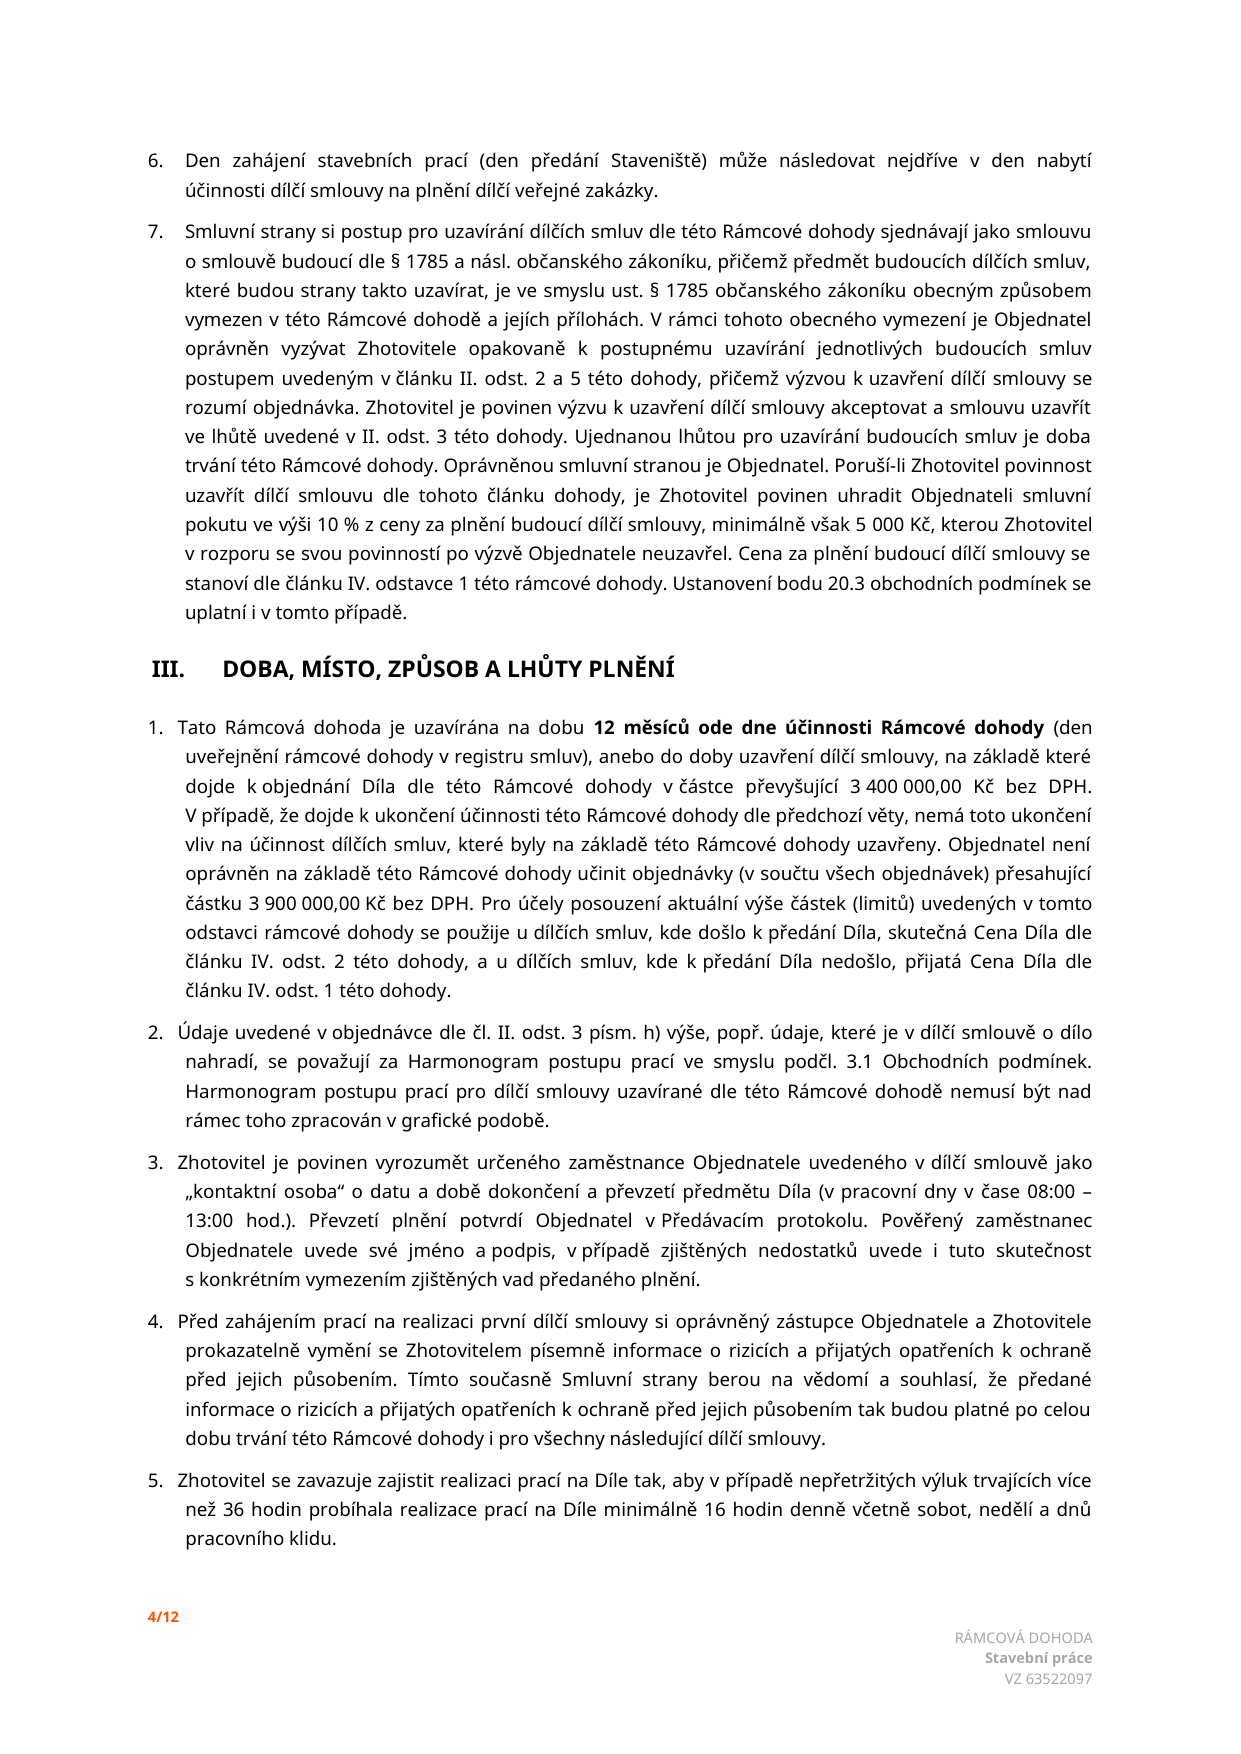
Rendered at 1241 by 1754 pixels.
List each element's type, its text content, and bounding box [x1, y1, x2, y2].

list Den zahájení stavebních prací (den předání Staveniště) může následovat nejdříve v den nabytí účinnosti dílčí smlouvy na plnění dílčí veřejné zakázky. [148, 148, 1093, 202]
text Před zahájením prací na realizaci první dílčí smlouvy si oprávněný zástupce Objednatele a Zhotovitele prokazatelně vymění se Zhotovitelem písemně informace o rizicích a přijatých opatřeních k ochraně před jejich působením. Tímto současně Smluvní strany berou na vědomí a souhlasí, že předané informace o rizicích a přijatých opatřeních k ochraně před jejich působením tak budou platné po celou dobu trvání této Rámcové dohody i pro všechny následující dílčí smlouvy. [148, 1308, 1093, 1451]
list DOBA, MÍSTO, ZPŮSOB A LHŮTY PLNĚNÍ [185, 653, 1093, 685]
text Údaje uvedené v objednávce dle čl. II. odst. 3 písm. h) výše, popř. údaje, které je v dílčí smlouvě o dílo nahradí, se považují za Harmonogram postupu prací ve smyslu podčl. 3.1 Obchodních podmínek. Harmonogram postupu prací pro dílčí smlouvy uzavírané dle této Rámcové dohodě nemusí být nad rámec toho zpracován v grafické podobě. [148, 1019, 1093, 1133]
text Zhotovitel je povinen vyrozumět určeného zaměstnance Objednatele uvedeného v dílčí smlouvě jako „kontaktní osoba“ o datu a době dokončení a převzetí předmětu Díla (v pracovní dny v čase 08:00 – 13:00 hod.). Převzetí plnění potvrdí Objednatel v Předávacím protokolu. Pověřený zaměstnanec Objednatele uvede své jméno a podpis, v případě zjištěných nedostatků uvede i tuto skutečnost s konkrétním vymezením zjištěných vad předaného plnění. [148, 1149, 1093, 1292]
text Zhotovitel se zavazuje zajistit realizaci prací na Díle tak, aby v případě nepřetržitých výluk trvajících více než 36 hodin probíhala realizace prací na Díle minimálně 16 hodin denně včetně sobot, nedělí a dnů pracovního klidu. [148, 1467, 1093, 1551]
list Smluvní strany si postup pro uzavírání dílčích smluv dle této Rámcové dohody sjednávají jako smlouvu o smlouvě budoucí dle § 1785 a násl. občanského zákoníku, přičemž předmět budoucích dílčích smluv, které budou strany takto uzavírat, je ve smyslu ust. § 1785 občanského zákoníku obecným způsobem vymezen v této Rámcové dohodě a jejích přílohách. V rámci tohoto obecného vymezení je Objednatel oprávněn vyzývat Zhotovitele opakovaně k postupnému uzavírání jednotlivých budoucích smluv postupem uvedeným v článku II. odst. 2 a 5 této dohody, přičemž výzvou k uzavření dílčí smlouvy se rozumí objednávka. Zhotovitel je povinen výzvu k uzavření dílčí smlouvy akceptovat a smlouvu uzavřít ve lhůtě uvedené v II. odst. 3 této dohody. Ujednanou lhůtou pro uzavírání budoucích smluv je doba trvání této Rámcové dohody. Oprávněnou smluvní stranou je Objednatel. Poruší-li Zhotovitel povinnost uzavřít dílčí smlouvu dle tohoto článku dohody, je Zhotovitel povinen uhradit Objednateli smluvní pokutu ve výši 10 % z ceny za plnění budoucí dílčí smlouvy, minimálně však 5 000 Kč, kterou Zhotovitel v rozporu se svou povinností po výzvě Objednatele neuzavřel. Cena za plnění budoucí dílčí smlouvy se stanoví dle článku IV. odstavce 1 této rámcové dohody. Ustanovení bodu 20.3 obchodních podmínek se uplatní i v tomto případě. [148, 219, 1093, 625]
list Tato Rámcová dohoda je uzavírána na dobu 12 měsíců ode dne účinnosti Rámcové dohody (den uveřejnění rámcové dohody v registru smluv), anebo do doby uzavření dílčí smlouvy, na základě které dojde k objednání Díla dle této Rámcové dohody v částce převyšující 3 400 000,00 Kč bez DPH. V případě, že dojde k ukončení účinnosti této Rámcové dohody dle předchozí věty, nemá toto ukončení vliv na účinnost dílčích smluv, které byly na základě této Rámcové dohody uzavřeny. Objednatel není oprávněn na základě této Rámcové dohody učinit objednávky (v součtu všech objednávek) přesahující částku 3 900 000,00 Kč bez DPH. Pro účely posouzení aktuální výše částek (limitů) uvedených v tomto odstavci rámcové dohody se použije u dílčích smluv, kde došlo k předání Díla, skutečná Cena Díla dle článku IV. odst. 2 této dohody, a u dílčích smluv, kde k předání Díla nedošlo, přijatá Cena Díla dle článku IV. odst. 1 této dohody. [148, 714, 1093, 1003]
